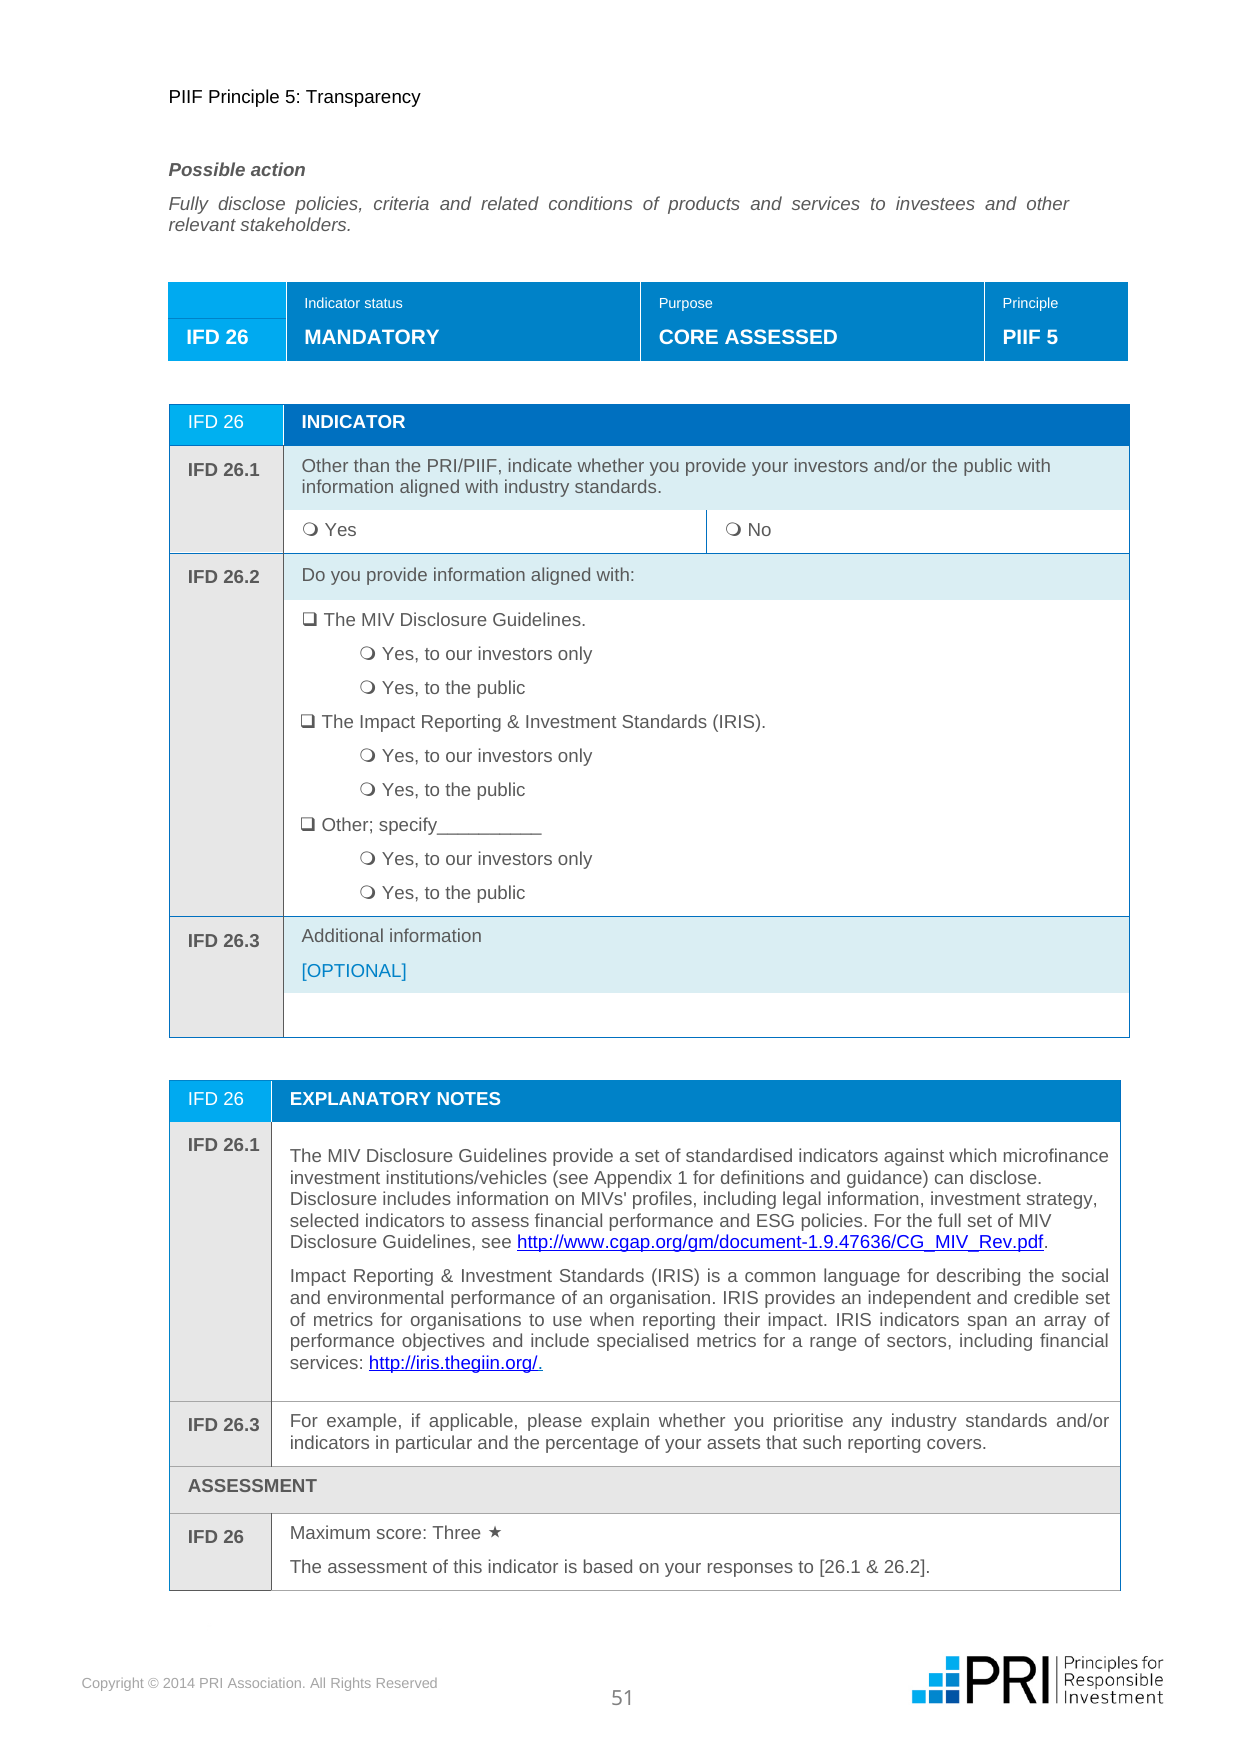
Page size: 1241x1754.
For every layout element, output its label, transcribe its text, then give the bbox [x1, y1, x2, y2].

table_header IFD 26 [170, 1081, 271, 1122]
table_cell MANDATORY [287, 319, 640, 361]
table_cell IFD 26.2 [170, 554, 283, 600]
table_cell Do you provide information aligned with: [284, 554, 1129, 600]
table_cell ASSESSMENT [170, 1467, 1120, 1513]
table_header Indicator status [287, 282, 640, 318]
table_header Purpose [641, 282, 984, 318]
table_cell No [707, 510, 1129, 552]
table_cell IFD 26 [170, 1514, 271, 1590]
table_cell [170, 600, 283, 916]
table_cell Other than the PRI/PIIF, indicate whether you provide your investors and/or the public with information aligned with industry standards. [284, 446, 1129, 510]
table_cell IFD 26.3 [170, 917, 283, 1037]
table_cell For example, if applicable, please explain whether you prioritise any industry standards and/or indicators in particular and the percentage of your assets that such reporting covers. [272, 1402, 1120, 1466]
text Fully disclose policies, criteria and related conditions of products and services to investees and other relevant stakeholders. [168, 192, 1072, 236]
table_cell Maximum score: Three The assessment of this indicator is based on your responses to [26.1 & 26.2]. [272, 1514, 1120, 1590]
table_cell The MIV Disclosure Guidelines. Yes, to our investors only Yes, to the public The Impact Reporting & Investment Standards (IRIS). Yes, to our investors only Yes, to the public Other; specify__________ Yes, to our investors only Yes, to the public [284, 600, 1129, 916]
table_cell IFD 26.1 [170, 1122, 271, 1401]
table_cell IFD 26.3 [170, 1402, 271, 1466]
table_cell Yes [284, 510, 706, 552]
table_header IFD 26 [170, 405, 283, 445]
table_cell CORE ASSESSED [641, 319, 984, 361]
table_cell Additional information [Optional] [284, 917, 1129, 993]
picture [0, 1560, 1241, 1754]
table_cell The MIV Disclosure Guidelines provide a set of standardised indicators against which microfinance investment institutions/vehicles (see Appendix 1 for definitions and guidance) can disclose. Disclosure includes information on MIVs' profiles, including legal information, investment strategy, selected indicators to assess financial performance and ESG policies. For the full set of MIV Disclosure Guidelines, see http://www.cgap.org/gm/document-1.9.47636/CG_MIV_Rev.pdf. Impact Reporting & Investment Standards (IRIS) is a common language for describing the social and environmental performance of an organisation. IRIS provides an independent and credible set of metrics for organisations to use when reporting their impact. IRIS indicators span an array of performance objectives and include specialised metrics for a range of sectors, including financial services: http://iris.thegiin.org/. [272, 1122, 1120, 1401]
table_header Principle [985, 282, 1128, 318]
text Possible action [168, 158, 1072, 180]
table_header [168, 282, 286, 318]
table_cell IFD 26.1 [170, 446, 283, 552]
table_cell [284, 994, 1129, 1037]
table_header EXPLANATORY NOTES [272, 1081, 1120, 1122]
table_cell IFD 26 [168, 319, 286, 361]
table_cell PIIF 5 [985, 319, 1128, 361]
table_header INDICATOR [284, 405, 1129, 445]
